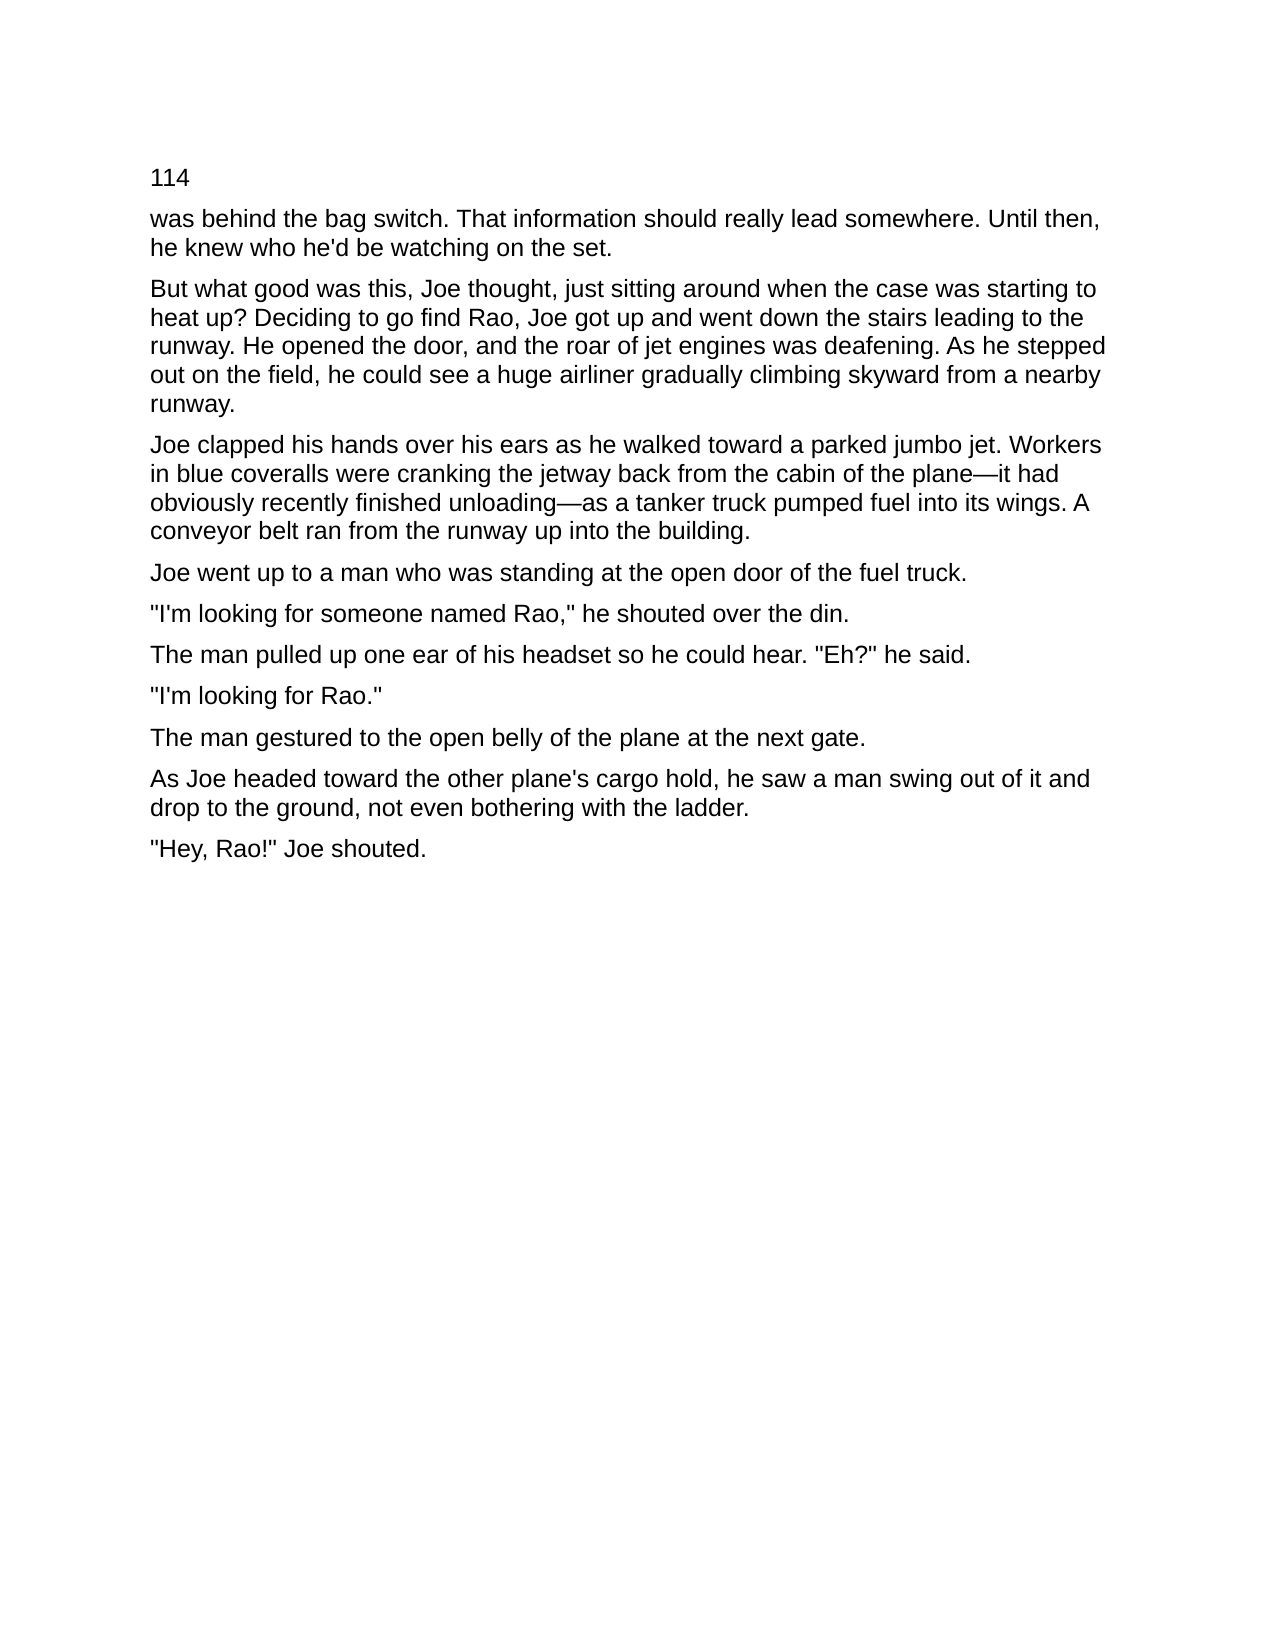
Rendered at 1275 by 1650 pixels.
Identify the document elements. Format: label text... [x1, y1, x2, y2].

text The man pulled up one ear of his headset so he could hear. "Eh?" he said. [150, 640, 1125, 669]
text was behind the bag switch. That information should really lead somewhere. Until then, he knew who he'd be watching on the set. [150, 204, 1125, 261]
text As Joe headed toward the other plane's cargo hold, he saw a man swing out of it and drop to the ground, not even bothering with the ladder. [150, 764, 1125, 821]
text Joe clapped his hands over his ears as he walked toward a parked jumbo jet. Workers in blue coveralls were cranking the jetway back from the cabin of the plane—it had obviously recently finished unloading—as a tanker truck pumped fuel into its wings. A conveyor belt ran from the runway up into the building. [150, 430, 1125, 545]
text "I'm looking for Rao." [150, 681, 1125, 710]
text "Hey, Rao!" Joe shouted. [150, 834, 1125, 862]
text 114 [150, 162, 1125, 191]
text Joe went up to a man who was standing at the open door of the fuel truck. [150, 557, 1125, 586]
text "I'm looking for someone named Rao," he shouted over the din. [150, 599, 1125, 627]
text But what good was this, Joe thought, just sitting around when the case was starting to heat up? Deciding to go find Rao, Joe got up and went down the stairs leading to the runway. He opened the door, and the roar of jet engines was deafening. As he stepped out on the field, he could see a huge airliner gradually climbing skyward from a nearby runway. [150, 274, 1125, 417]
text The man gestured to the open belly of the plane at the next gate. [150, 722, 1125, 751]
